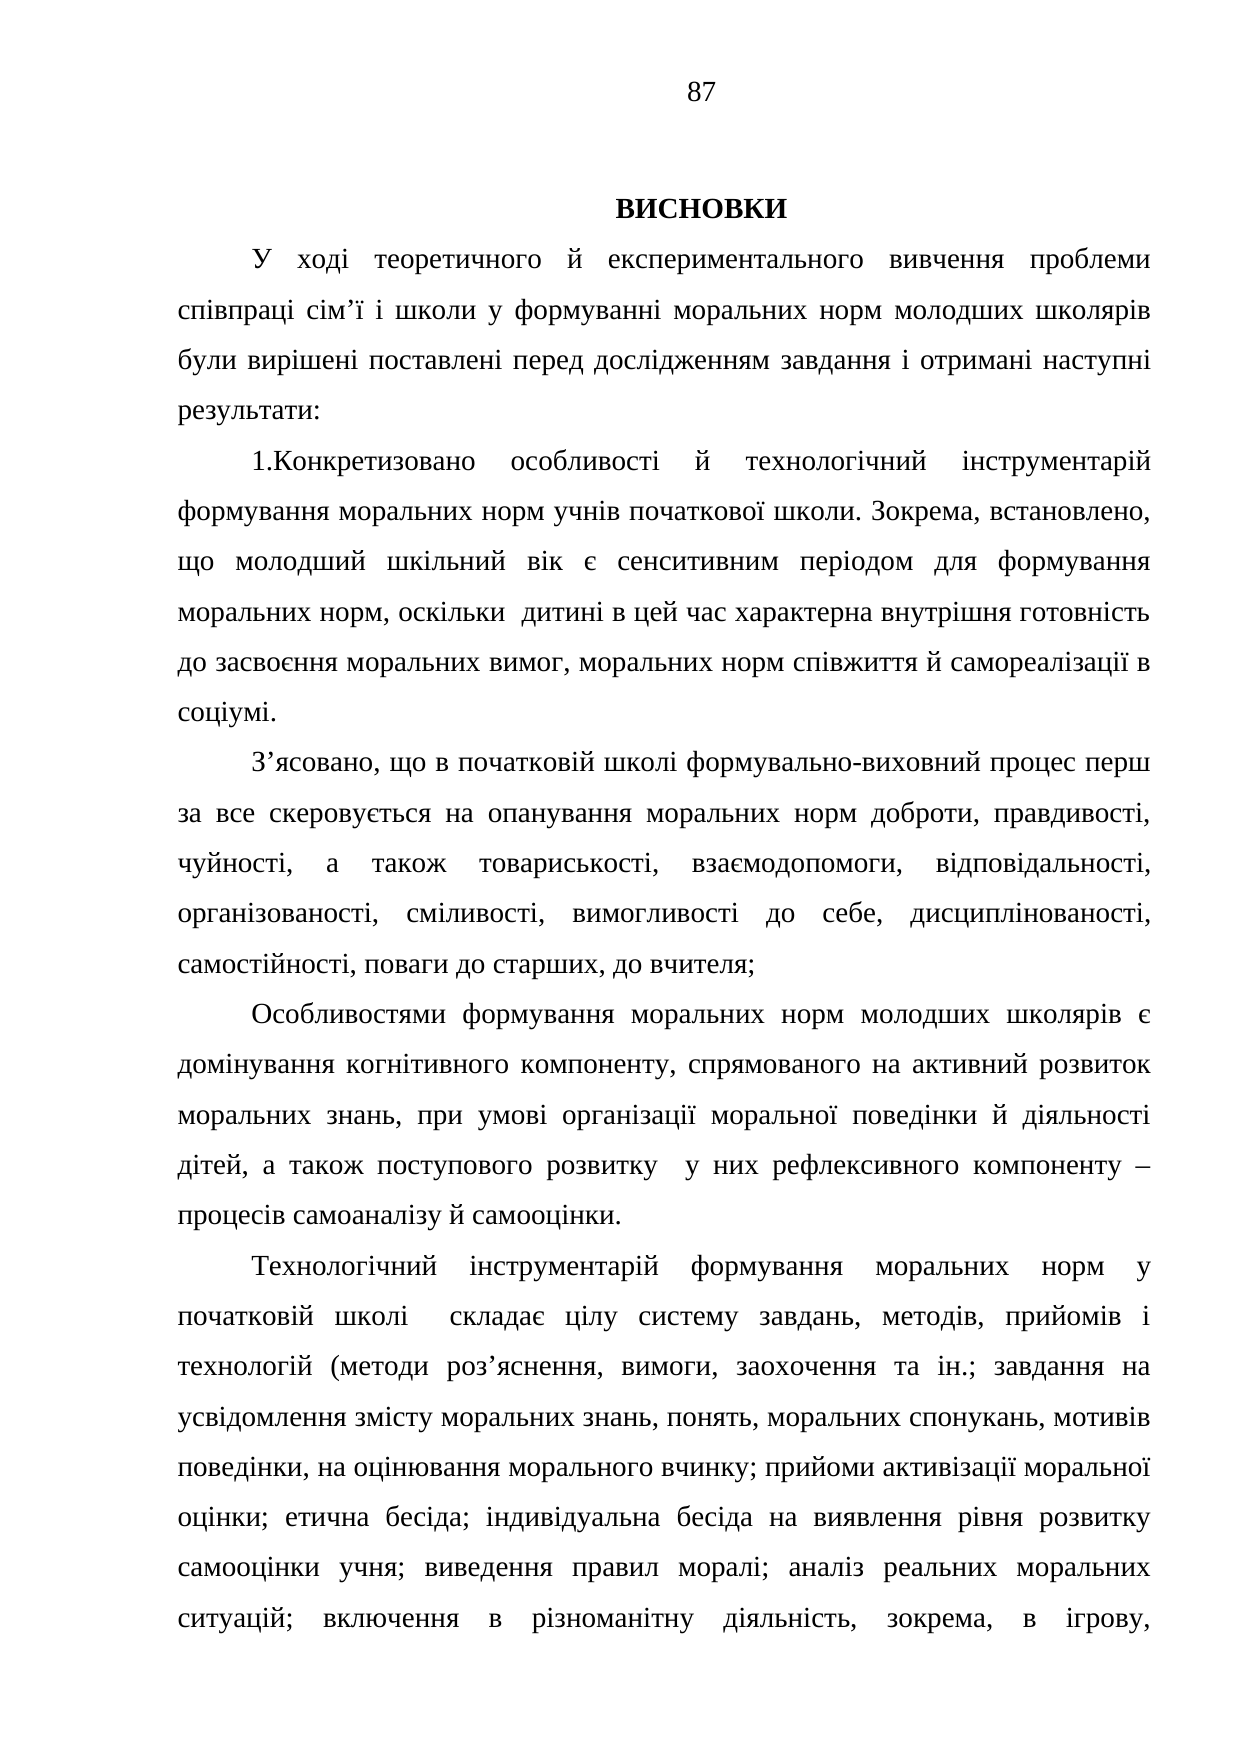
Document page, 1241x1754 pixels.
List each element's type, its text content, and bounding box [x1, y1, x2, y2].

text 1.Конкретизовано особливості й технологічний інструментарій формування моральних норм учнів початкової школи. Зокрема, встановлено, що молодший шкільний вік є сенситивним періодом для формування моральних норм, оскільки дитині в цей час характерна внутрішня готовність до засвоєння моральних вимог, моральних норм співжиття й самореалізації в соціумі. [177, 443, 1152, 728]
text У ході теоретичного й експериментального вивчення проблеми співпраці сім’ї і школи у формуванні моральних норм молодших школярів були вирішені поставлені перед дослідженням завдання і отримані наступні результати: [177, 241, 1152, 426]
text З’ясовано, що в початковій школі формувально-виховний процес перш за все скеровується на опанування моральних норм доброти, правдивості, чуйності, а також товариськості, взаємодопомоги, відповідальності, організованості, сміливості, вимогливості до себе, дисциплінованості, самостійності, поваги до старших, до вчителя; [177, 744, 1152, 979]
text Особливостями формування моральних норм молодших школярів є домінування когнітивного компоненту, спрямованого на активний розвиток моральних знань, при умові організації моральної поведінки й діяльності дітей, а також поступового розвитку у них рефлексивного компоненту – процесів самоаналізу й самооцінки. [177, 996, 1152, 1231]
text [177, 1248, 1152, 1633]
text ВИСНОВКИ [177, 191, 1152, 225]
